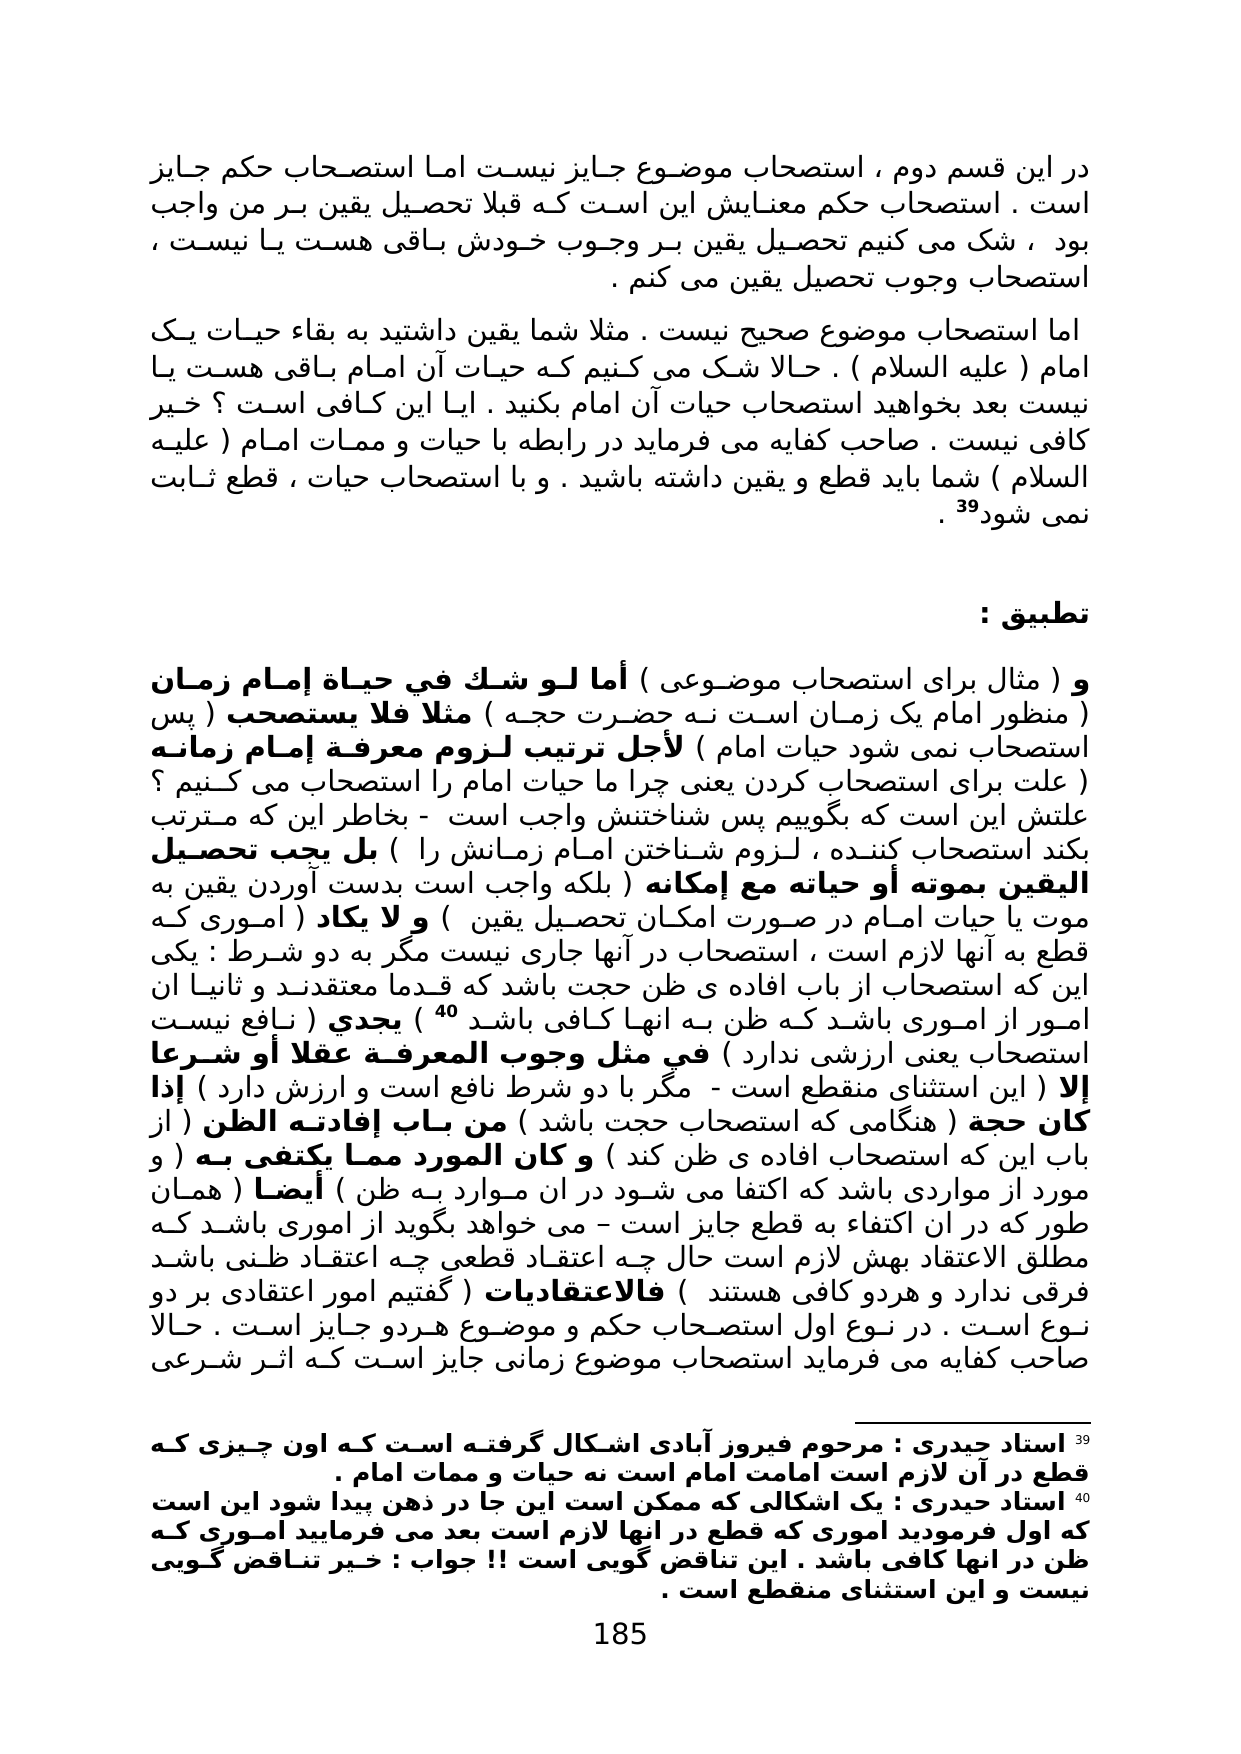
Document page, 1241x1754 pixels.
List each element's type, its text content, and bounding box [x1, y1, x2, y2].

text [150, 1297, 1090, 1501]
text اما استصحاب موضوع صحیح نیست . مثلا شما یقین داشتید به بقاء حیات یک امام ( علیه السلام ) . حالا شک می کنیم که حیات آن امام باقی هست یا نیست بعد بخواهید استصحاب حیات آن امام بکنید . ایا این کافی است ؟ خیر کافی نیست . صاحب کفایه می فرماید در رابطه با حیات و ممات امام ( علیه السلام ) شما باید قطع و یقین داشته باشید . و با استصحاب حیات ، قطع ثابت نمی شود . [150, 948, 1090, 1165]
text تطبیق : [150, 1232, 1090, 1266]
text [150, 150, 1090, 591]
subtitle نوار 105 : ادامه ی تنبیه 12 [150, 621, 1090, 674]
text ما گفتیم که امور اعتقادیه بر دو نوع است که در بعضی فقط اعتقاد به آن امور لازم است و در بعض دیگر امور اعتقادیه قطع و یقین به این امور واجب است . [150, 695, 1090, 765]
text در این قسم دوم ، استصحاب موضوع جایز نیست اما استصحاب حکم جایز است . استصحاب حکم معنایش این است که قبلا تحصیل یقین بر من واجب بود ، شک می کنیم تحصیل یقین بر وجوب خودش باقی هست یا نیست ، استصحاب وجوب تحصیل یقین می کنم . [150, 785, 1090, 929]
